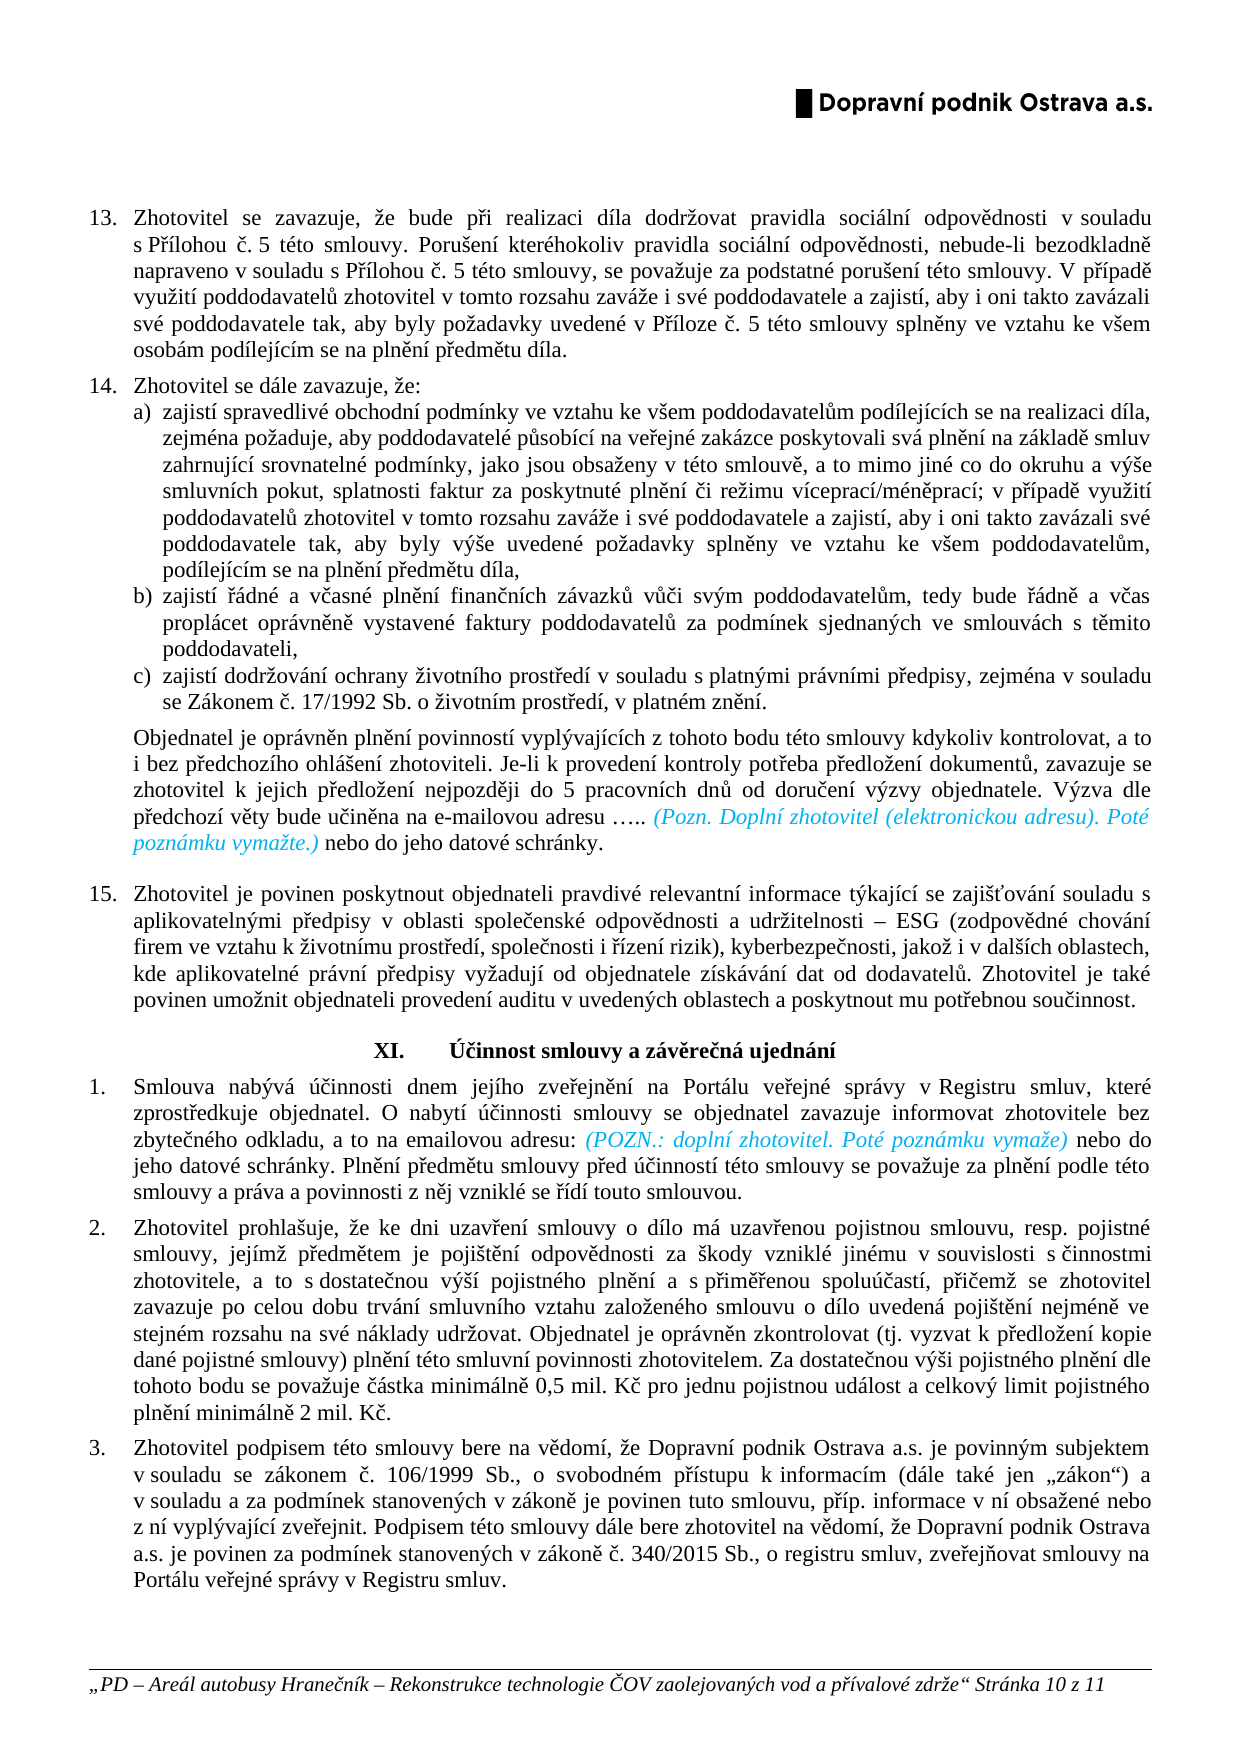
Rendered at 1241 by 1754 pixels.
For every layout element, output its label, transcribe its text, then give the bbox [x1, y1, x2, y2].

list Zhotovitel se zavazuje, že bude při realizaci díla dodržovat pravidla sociální odpovědnosti v souladu s Přílohou č. 5 této smlouvy. Porušení kteréhokoliv pravidla sociální odpovědnosti, nebude-li bezodkladně napraveno v souladu s Přílohou č. 5 této smlouvy, se považuje za podstatné porušení této smlouvy. V případě využití poddodavatelů zhotovitel v tomto rozsahu zaváže i své poddodavatele a zajistí, aby i oni takto zavázali své poddodavatele tak, aby byly požadavky uvedené v Příloze č. 5 této smlouvy splněny ve vztahu ke všem osobám podílejícím se na plnění předmětu díla. [89, 204, 1152, 362]
list Smlouva nabývá účinnosti dnem jejího zveřejnění na Portálu veřejné správy v Registru smluv, které zprostředkuje objednatel. O nabytí účinnosti smlouvy se objednatel zavazuje informovat zhotovitele bez zbytečného odkladu, a to na emailovou adresu: (POZN.: doplní zhotovitel. Poté poznámku vymaže) nebo do jeho datové schránky. Plnění předmětu smlouvy před účinností této smlouvy se považuje za plnění podle této smlouvy a práva a povinnosti z něj vzniklé se řídí touto smlouvou. [89, 1073, 1152, 1205]
list Účinnost smlouvy a závěrečná ujednání [89, 1037, 1152, 1064]
list Zhotovitel podpisem této smlouvy bere na vědomí, že Dopravní podnik Ostrava a.s. je povinným subjektem v souladu se zákonem č. 106/1999 Sb., o svobodném přístupu k informacím (dále také jen „zákon“) a v souladu a za podmínek stanovených v zákoně je povinen tuto smlouvu, příp. informace v ní obsažené nebo z ní vyplývající zveřejnit. Podpisem této smlouvy dále bere zhotovitel na vědomí, že Dopravní podnik Ostrava a.s. je povinen za podmínek stanovených v zákoně č. 340/2015 Sb., o registru smluv, zveřejňovat smlouvy na Portálu veřejné správy v Registru smluv. [89, 1434, 1152, 1592]
list Zhotovitel se dále zavazuje, že: [89, 372, 1152, 398]
picture [795, 89, 1152, 118]
list zajistí řádné a včasné plnění finančních závazků vůči svým poddodavatelům, tedy bude řádně a včas proplácet oprávněně vystavené faktury poddodavatelů za podmínek sjednaných ve smlouvách s těmito poddodavateli, [133, 583, 1152, 662]
list zajistí spravedlivé obchodní podmínky ve vztahu ke všem poddodavatelům podílejících se na realizaci díla, zejména požaduje, aby poddodavatelé působící na veřejné zakázce poskytovali svá plnění na základě smluv zahrnující srovnatelné podmínky, jako jsou obsaženy v této smlouvě, a to mimo jiné co do okruhu a výše smluvních pokut, splatnosti faktur za poskytnuté plnění či režimu víceprací/méněprací; v případě využití poddodavatelů zhotovitel v tomto rozsahu zaváže i své poddodavatele a zajistí, aby i oni takto zavázali své poddodavatele tak, aby byly výše uvedené požadavky splněny ve vztahu ke všem poddodavatelům, podílejícím se na plnění předmětu díla, [133, 398, 1152, 583]
list Zhotovitel je povinen poskytnout objednateli pravdivé relevantní informace týkající se zajišťování souladu s aplikovatelnými předpisy v oblasti společenské odpovědnosti a udržitelnosti – ESG (zodpovědné chování firem ve vztahu k životnímu prostředí, společnosti i řízení rizik), kyberbezpečnosti, jakož i v dalších oblastech, kde aplikovatelné právní předpisy vyžadují od objednatele získávání dat od dodavatelů. Zhotovitel je také povinen umožnit objednateli provedení auditu v uvedených oblastech a poskytnout mu potřebnou součinnost. [89, 881, 1152, 1012]
list zajistí dodržování ochrany životního prostředí v souladu s platnými právními předpisy, zejména v souladu se Zákonem č. 17/1992 Sb. o životním prostředí, v platném znění. [133, 662, 1152, 714]
text Objednatel je oprávněn plnění povinností vyplývajících z tohoto bodu této smlouvy kdykoliv kontrolovat, a to i bez předchozího ohlášení zhotoviteli. Je-li k provedení kontroly potřeba předložení dokumentů, zavazuje se zhotovitel k jejich předložení nejpozději do 5 pracovních dnů od doručení výzvy objednatele. Výzva dle předchozí věty bude učiněna na e-mailovou adresu ….. (Pozn. Doplní zhotovitel (elektronickou adresu). Poté poznámku vymažte.) nebo do jeho datové schránky. [133, 724, 1152, 856]
list Zhotovitel prohlašuje, že ke dni uzavření smlouvy o dílo má uzavřenou pojistnou smlouvu, resp. pojistné smlouvy, jejímž předmětem je pojištění odpovědnosti za škody vzniklé jinému v souvislosti s činnostmi zhotovitele, a to s dostatečnou výší pojistného plnění a s přiměřenou spoluúčastí, přičemž se zhotovitel zavazuje po celou dobu trvání smluvního vztahu založeného smlouvu o dílo uvedená pojištění nejméně ve stejném rozsahu na své náklady udržovat. Objednatel je oprávněn zkontrolovat (tj. vyzvat k předložení kopie dané pojistné smlouvy) plnění této smluvní povinnosti zhotovitelem. Za dostatečnou výši pojistného plnění dle tohoto bodu se považuje částka minimálně 0,5 mil. Kč pro jednu pojistnou událost a celkový limit pojistného plnění minimálně 2 mil. Kč. [89, 1214, 1152, 1425]
